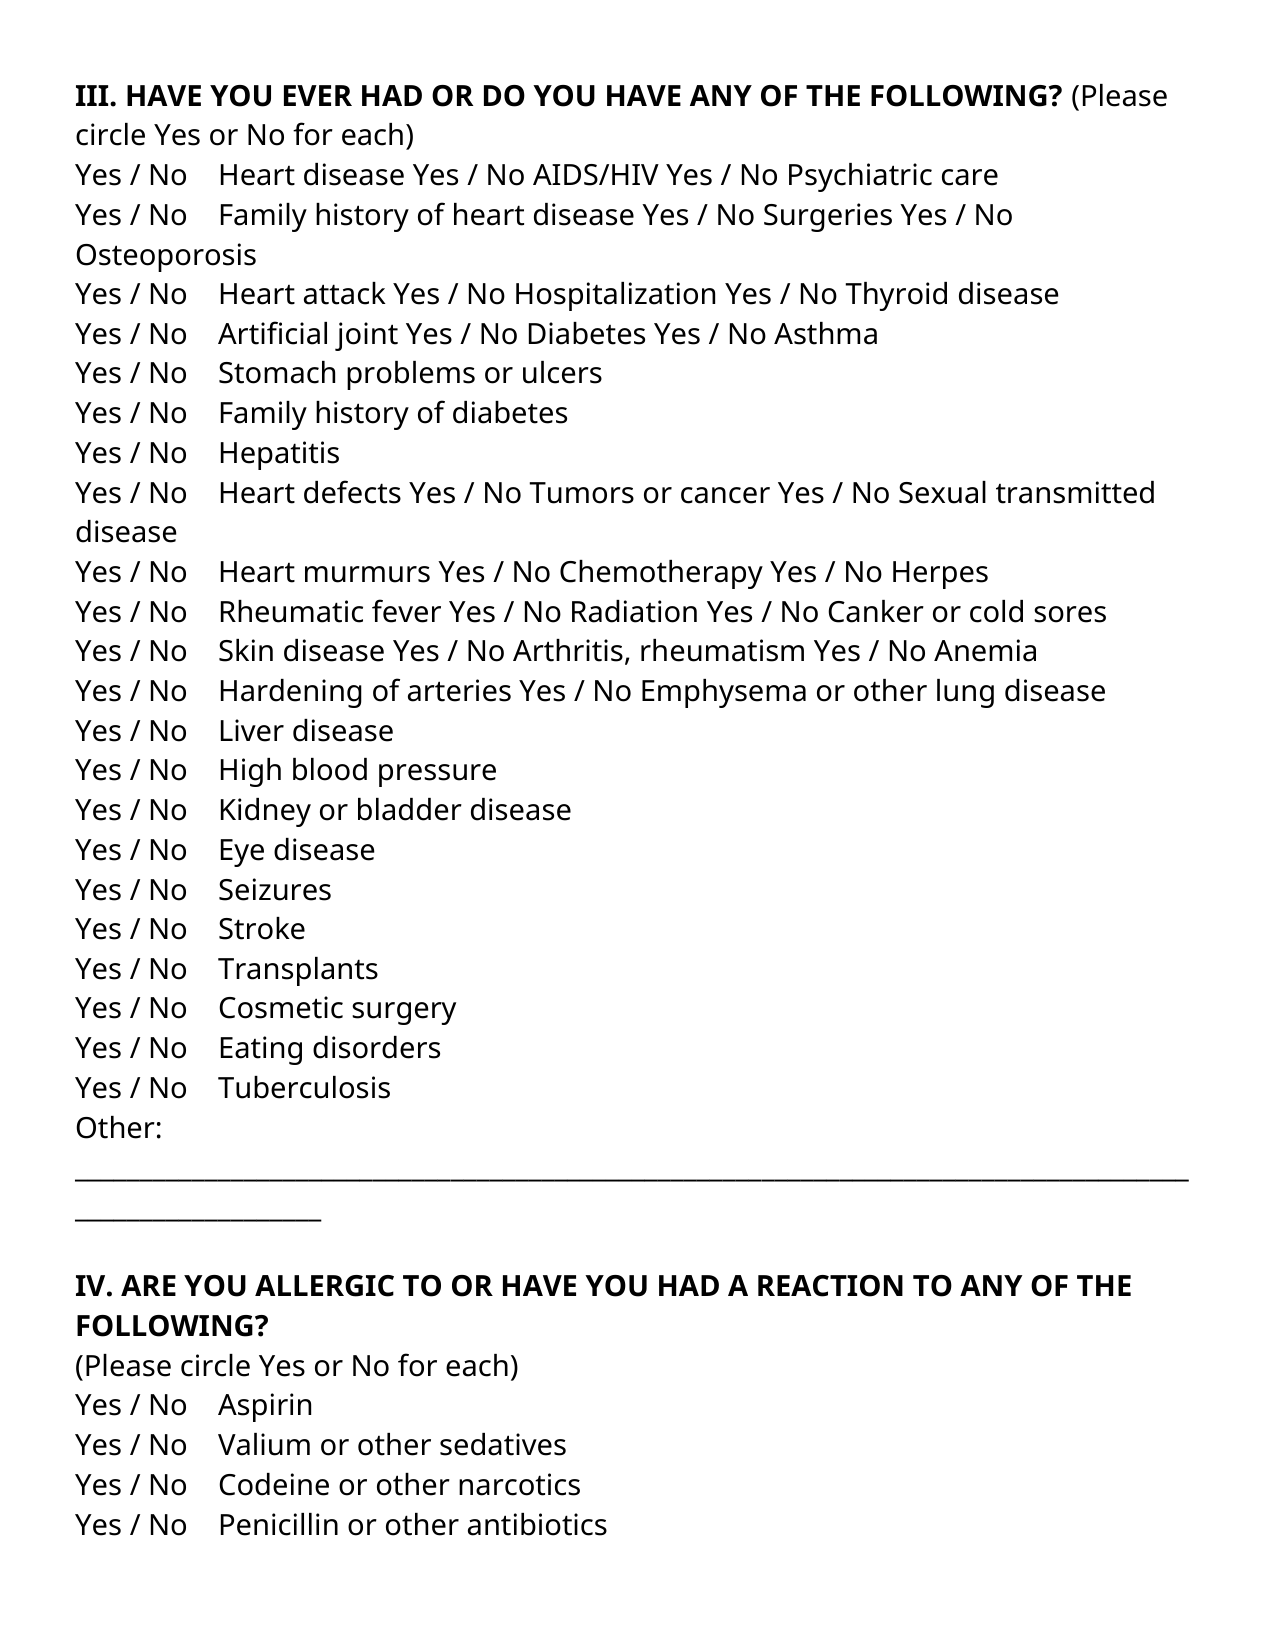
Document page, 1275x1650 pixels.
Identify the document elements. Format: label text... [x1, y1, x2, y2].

text Yes / No Eye disease [75, 829, 1200, 869]
text Yes / No High blood pressure [75, 750, 1200, 789]
text III. HAVE YOU EVER HAD OR DO YOU HAVE ANY OF THE FOLLOWING? (Please circle Yes or No for each) [75, 75, 1200, 154]
text Yes / No Transplants [75, 948, 1200, 988]
text Yes / No Penicillin or other antibiotics [75, 1504, 1200, 1543]
text Yes / No Liver disease [75, 710, 1200, 750]
text Yes / No Skin disease Yes / No Arthritis, rheumatism Yes / No Anemia [75, 631, 1200, 670]
text Yes / No Hardening of arteries Yes / No Emphysema or other lung disease [75, 670, 1200, 710]
text (Please circle Yes or No for each) [75, 1345, 1200, 1385]
text Yes / No Eating disorders [75, 1027, 1200, 1067]
text Yes / No Heart attack Yes / No Hospitalization Yes / No Thyroid disease [75, 273, 1200, 313]
text Yes / No Stroke [75, 908, 1200, 948]
text Yes / No Stomach problems or ulcers [75, 353, 1200, 392]
text Yes / No Rheumatic fever Yes / No Radiation Yes / No Canker or cold sores [75, 591, 1200, 631]
text Yes / No Heart disease Yes / No AIDS/HIV Yes / No Psychiatric care [75, 154, 1200, 194]
text Other: _________________________________________________________________________________________________________ [75, 1107, 1200, 1226]
text Yes / No Seizures [75, 869, 1200, 908]
text Yes / No Valium or other sedatives [75, 1424, 1200, 1464]
text Yes / No Codeine or other narcotics [75, 1464, 1200, 1504]
text Yes / No Hepatitis [75, 432, 1200, 472]
text Yes / No Artificial joint Yes / No Diabetes Yes / No Asthma [75, 313, 1200, 353]
text Yes / No Aspirin [75, 1385, 1200, 1424]
text Yes / No Family history of diabetes [75, 392, 1200, 432]
text Yes / No Kidney or bladder disease [75, 789, 1200, 829]
text IV. ARE YOU ALLERGIC TO OR HAVE YOU HAD A REACTION TO ANY OF THE FOLLOWING? [75, 1266, 1200, 1345]
text Yes / No Heart murmurs Yes / No Chemotherapy Yes / No Herpes [75, 551, 1200, 591]
text Yes / No Family history of heart disease Yes / No Surgeries Yes / No Osteoporosis [75, 194, 1200, 273]
text Yes / No Tuberculosis [75, 1067, 1200, 1107]
text Yes / No Heart defects Yes / No Tumors or cancer Yes / No Sexual transmitted disease [75, 472, 1200, 551]
text Yes / No Cosmetic surgery [75, 988, 1200, 1027]
